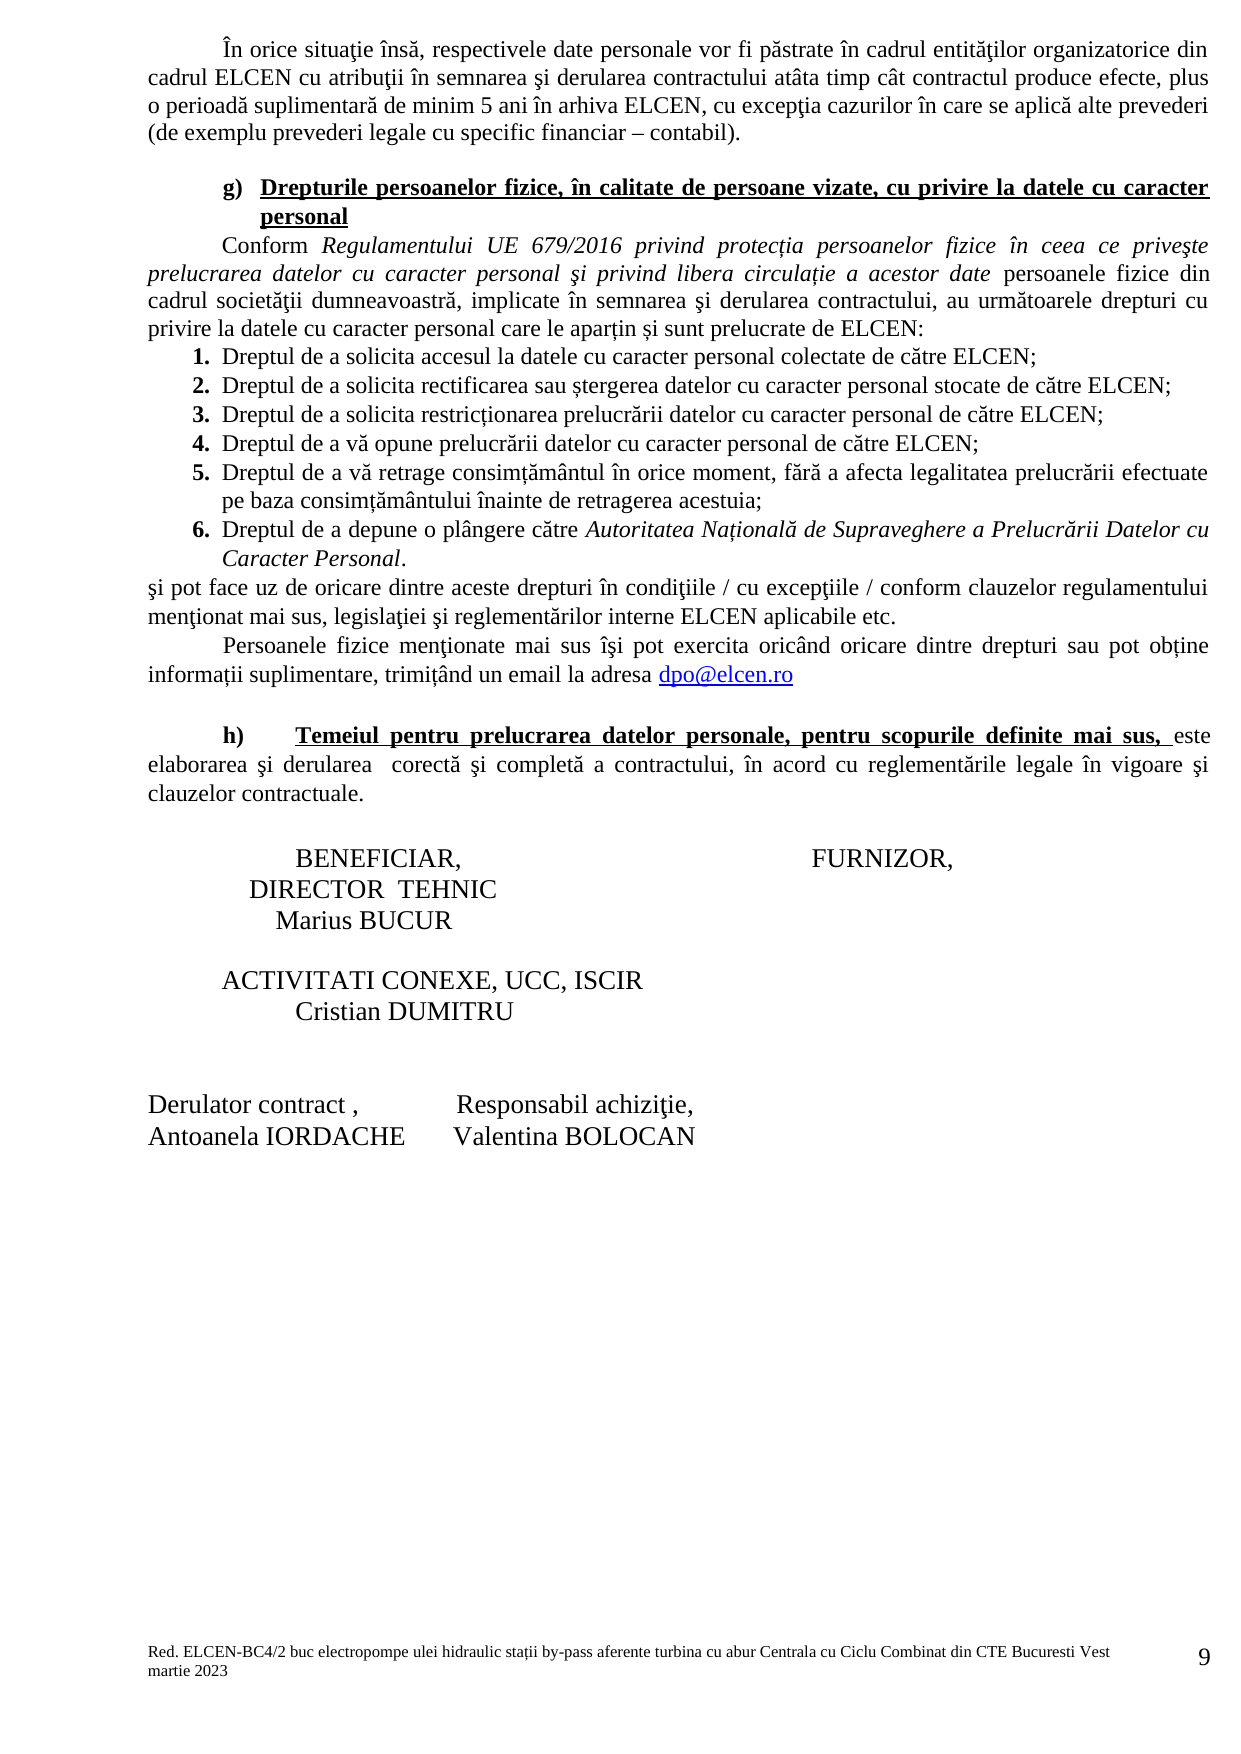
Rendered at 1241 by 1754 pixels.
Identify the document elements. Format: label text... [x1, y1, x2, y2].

text DIRECTOR TEHNIC [148, 873, 1211, 904]
text Antoanela IORDACHE Valentina BOLOCAN [148, 1120, 1211, 1151]
text ACTIVITATI CONEXE, UCC, ISCIR [148, 964, 1211, 995]
list Dreptul de a depune o plângere către Autoritatea Națională de Supraveghere a Prelucrării Datelor cu Caracter Personal. [192, 516, 1211, 572]
list Dreptul de a solicita rectificarea sau ștergerea datelor cu caracter personal stocate de către ELCEN; [192, 371, 1211, 398]
text Derulator contract , Responsabil achiziţie, [148, 1088, 1211, 1120]
list Dreptul de a vă opune prelucrării datelor cu caracter personal de către ELCEN; [192, 429, 1211, 456]
list Dreptul de a solicita accesul la datele cu caracter personal colectate de către ELCEN; [192, 342, 1211, 369]
list Dreptul de a solicita restricționarea prelucrării datelor cu caracter personal de către ELCEN; [192, 400, 1211, 427]
list Drepturile persoanelor fizice, în calitate de persoane vizate, cu privire la datele cu caracter personal [223, 173, 1211, 230]
text Conform Regulamentului UE 679/2016 privind protecția persoanelor fizice în ceea ce priveşte prelucrarea datelor cu caracter personal şi privind libera circulație a acestor date persoanele fizice din cadrul societăţii dumneavoastră, implicate în semnarea şi derularea contractului, au următoarele drepturi cu privire la datele cu caracter personal care le aparțin și sunt prelucrate de ELCEN: [148, 231, 1211, 342]
text BENEFICIAR, FURNIZOR, [221, 842, 1211, 873]
text Marius BUCUR [148, 904, 1211, 935]
list Temeiul pentru prelucrarea datelor personale, pentru scopurile definite mai sus, este elaborarea şi derularea corectă şi completă a contractului, în acord cu reglementările legale în vigoare şi clauzelor contractuale. [148, 721, 1211, 807]
list Dreptul de a vă retrage consimțământul în orice moment, fără a afecta legalitatea prelucrării efectuate pe baza consimțământului înainte de retragerea acestuia; [192, 458, 1211, 514]
text În orice situaţie însă, respectivele date personale vor fi păstrate în cadrul entităţilor organizatorice din cadrul ELCEN cu atribuţii în semnarea şi derularea contractului atâta timp cât contractul produce efecte, plus o perioadă suplimentară de minim 5 ani în arhiva ELCEN, cu excepţia cazurilor în care se aplică alte prevederi (de exemplu prevederi legale cu specific financiar – contabil). [148, 35, 1211, 146]
text Cristian DUMITRU [148, 995, 1211, 1026]
text Persoanele fizice menţionate mai sus îşi pot exercita oricând oricare dintre drepturi sau pot obține informații suplimentare, trimițând un email la adresa dpo@elcen.ro [148, 631, 1211, 688]
list şi pot face uz de oricare dintre aceste drepturi în condiţiile / cu excepţiile / conform clauzelor regulamentului menţionat mai sus, legislaţiei şi reglementărilor interne ELCEN aplicabile etc. [148, 573, 1211, 630]
